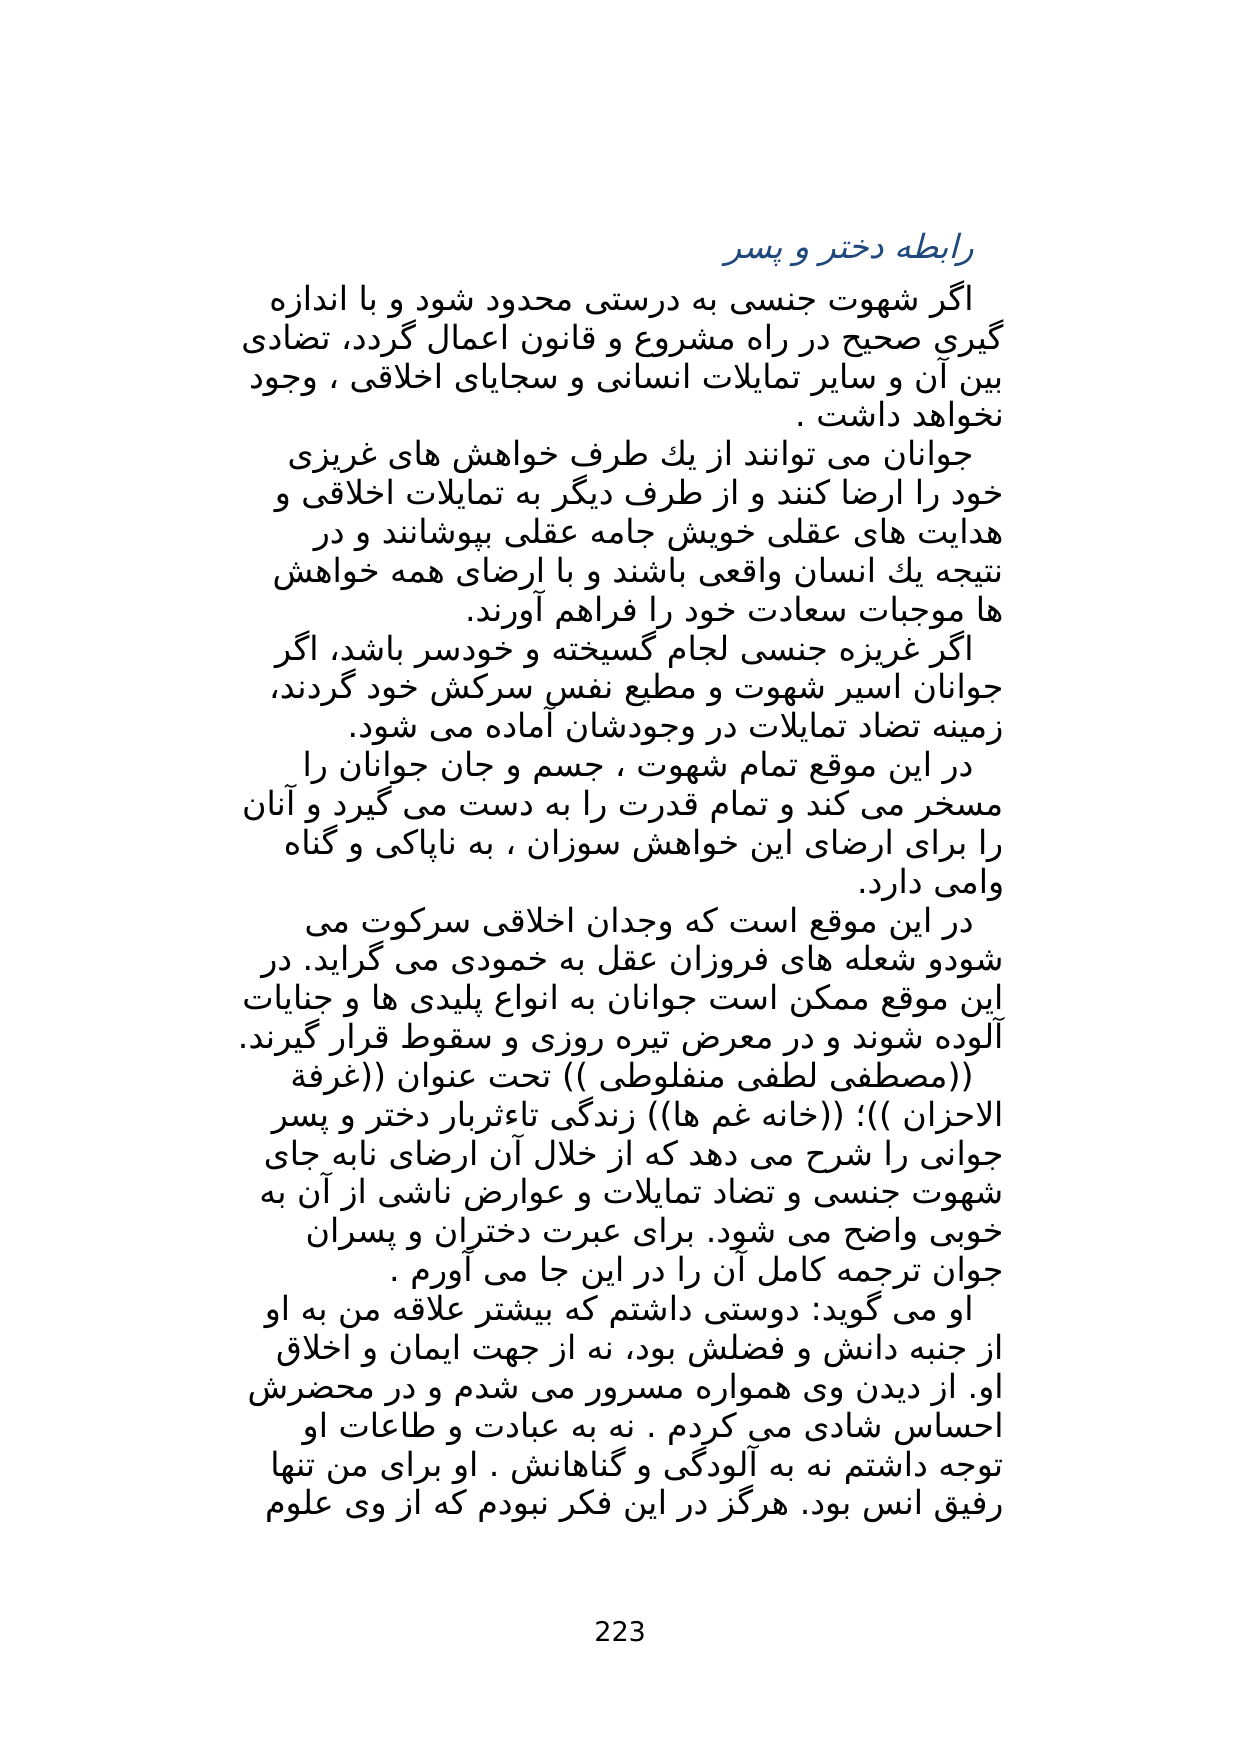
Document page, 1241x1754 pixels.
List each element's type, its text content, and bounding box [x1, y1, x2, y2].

text در اين موقع است كه وجدان اخلاقى سركوت مى شودو شعله هاى فروزان عقل به خمودى مى گرايد. در اين موقع ممكن است جوانان به انواع پليدى ها و جنايات آلوده شوند و در معرض تيره روزى و سقوط قرار گيرند. [236, 901, 1004, 1056]
text اگر شهوت جنسى به درستى محدود شود و با اندازه گيرى صحيح در راه مشروع و قانون اعمال گردد، تضادى بين آن و ساير تمايلات انسانى و سجاياى اخلاقى ، وجود نخواهد داشت . [236, 279, 1004, 435]
text اگر غريزه جنسى لجام گسيخته و خودسر باشد، اگر جوانان اسير شهوت و مطيع نفس سركش خود گردند، زمينه تضاد تمايلات در وجودشان آماده مى شود. [236, 629, 1004, 746]
text ((مصطفى لطفى منفلوطى )) تحت عنوان ((غرفة الاحزان ))؛ ((خانه غم ها)) زندگى تاءثربار دختر و پسر جوانى را شرح مى دهد كه از خلال آن ارضاى نابه جاى شهوت جنسى و تضاد تمايلات و عوارض ناشى از آن به خوبى واضح مى شود. براى عبرت دختران و پسران جوان ترجمه كامل آن را در اين جا مى آورم . [236, 1056, 1004, 1289]
subtitle رابطه دختر و پسر [236, 228, 1004, 267]
text در اين موقع تمام شهوت ، جسم و جان جوانان را مسخر مى كند و تمام قدرت را به دست مى گيرد و آنان را براى ارضاى اين خواهش سوزان ، به ناپاكى و گناه وامى دارد. [236, 746, 1004, 901]
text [236, 1289, 1004, 1523]
text جوانان مى توانند از يك طرف خواهش هاى غريزى خود را ارضا كنند و از طرف ديگر به تمايلات اخلاقى و هدايت هاى عقلى خويش جامه عقلى بپوشانند و در نتيجه يك انسان واقعى باشند و با ارضاى همه خواهش ها موجبات سعادت خود را فراهم آورند. [236, 435, 1004, 629]
